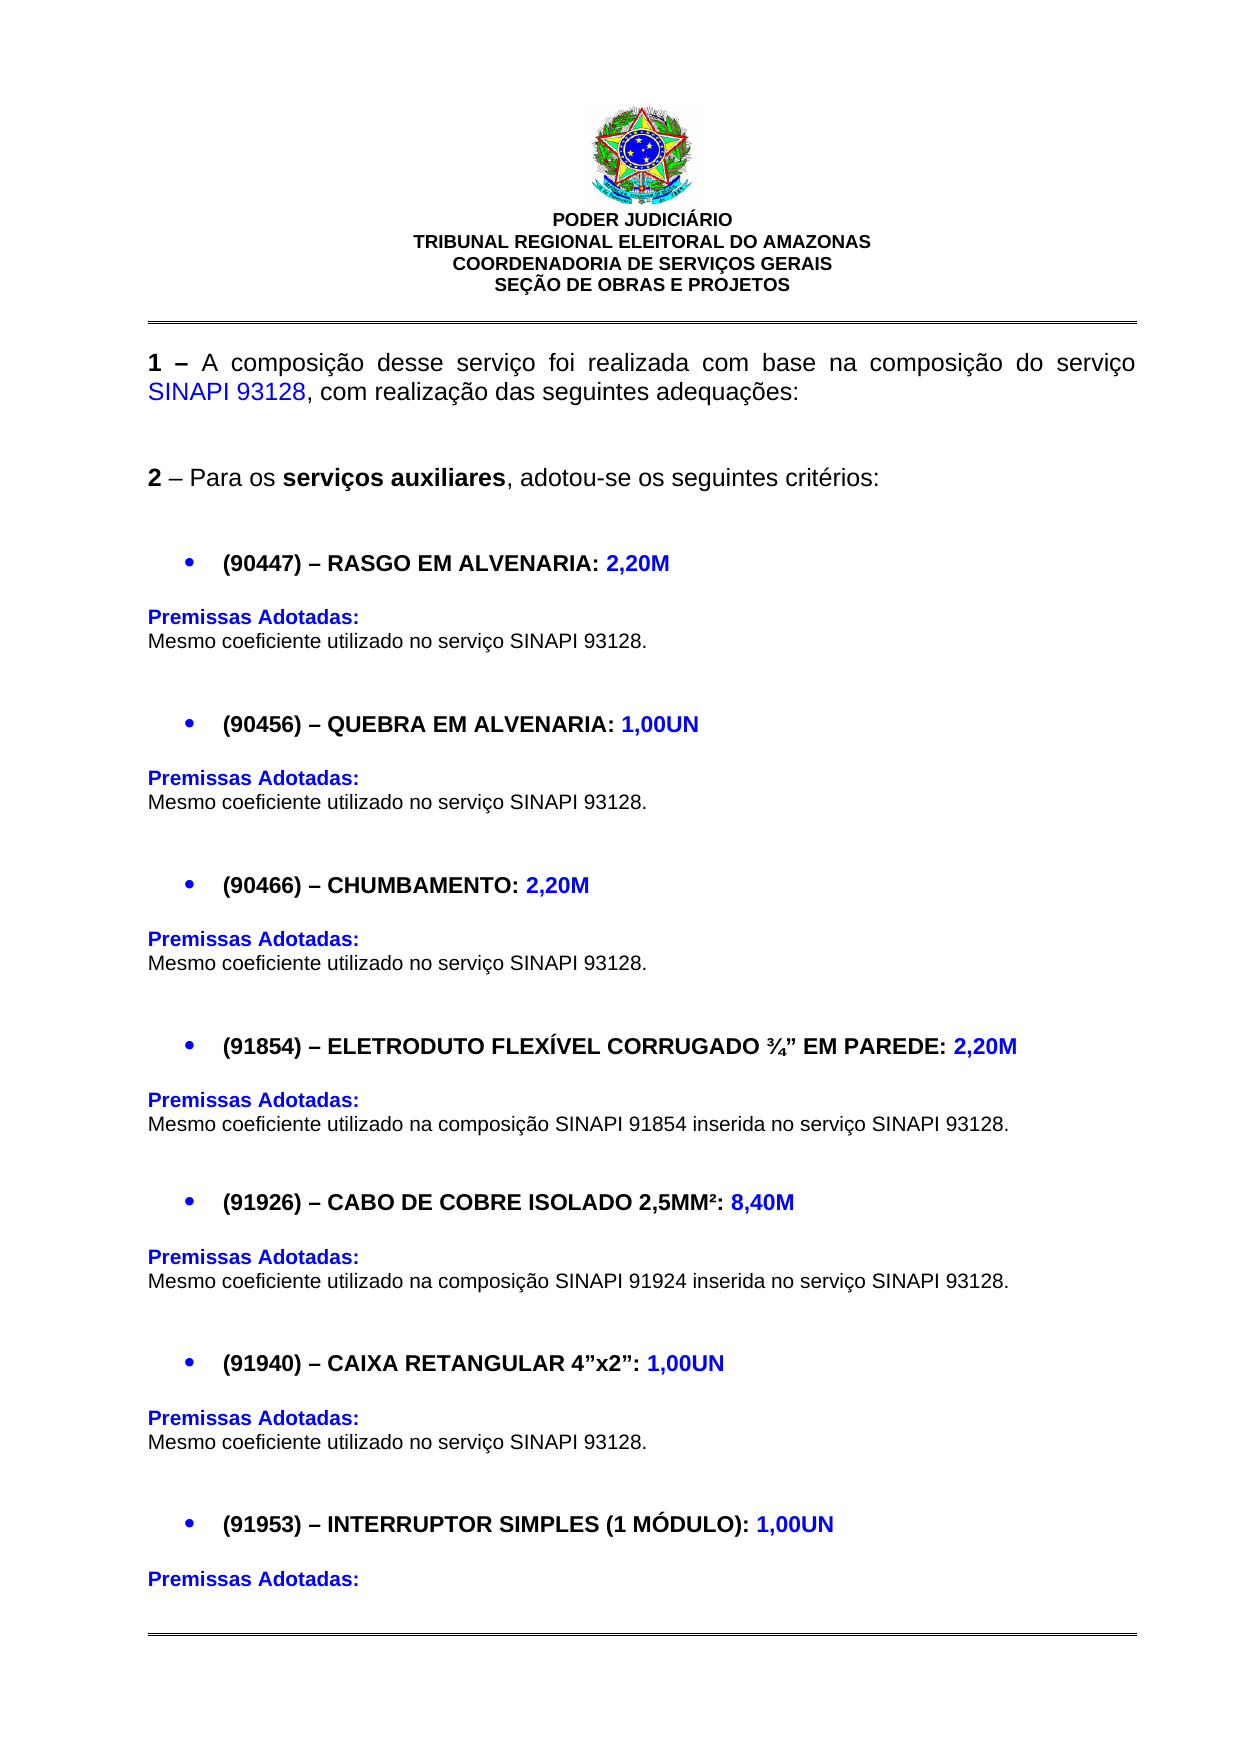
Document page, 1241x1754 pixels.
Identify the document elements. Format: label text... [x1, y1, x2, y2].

list (91953) – INTERRUPTOR SIMPLES (1 MÓDULO): 1,00UN [185, 1511, 1137, 1538]
text Premissas Adotadas: [148, 1244, 1137, 1268]
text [148, 1429, 1137, 1453]
list (91926) – CABO DE COBRE ISOLADO 2,5MM²: 8,40M [185, 1189, 1137, 1216]
list (91854) – ELETRODUTO FLEXÍVEL CORRUGADO ¾” EM PAREDE: 2,20M [185, 1033, 1137, 1059]
text Premissas Adotadas: [148, 1088, 1137, 1112]
text Mesmo coeficiente utilizado na composição SINAPI 91924 inserida no serviço SINAPI 93128. [148, 1268, 1137, 1292]
text Premissas Adotadas: [148, 927, 1137, 951]
text 1 – A composição desse serviço foi realizada com base na composição do serviço SINAPI 93128, com realização das seguintes adequações: [148, 348, 1137, 406]
text Premissas Adotadas: [148, 1567, 1137, 1591]
text Mesmo coeficiente utilizado no serviço SINAPI 93128. [148, 629, 1137, 653]
text Premissas Adotadas: [148, 605, 1137, 629]
list (90466) – CHUMBAMENTO: 2,20M [185, 872, 1137, 898]
text Mesmo coeficiente utilizado no serviço SINAPI 93128. [148, 790, 1137, 814]
list (90456) – QUEBRA EM ALVENARIA: 1,00UN [185, 711, 1137, 737]
text Premissas Adotadas: [148, 1406, 1137, 1429]
text Mesmo coeficiente utilizado na composição SINAPI 91854 inserida no serviço SINAPI 93128. [148, 1112, 1137, 1136]
text Premissas Adotadas: [148, 766, 1137, 790]
list (91940) – CAIXA RETANGULAR 4”x2”: 1,00UN [185, 1350, 1137, 1377]
text Mesmo coeficiente utilizado no serviço SINAPI 93128. [148, 951, 1137, 975]
text 2 – Para os serviços auxiliares, adotou-se os seguintes critérios: [148, 463, 1137, 492]
list (90447) – RASGO EM ALVENARIA: 2,20M [185, 549, 1137, 576]
